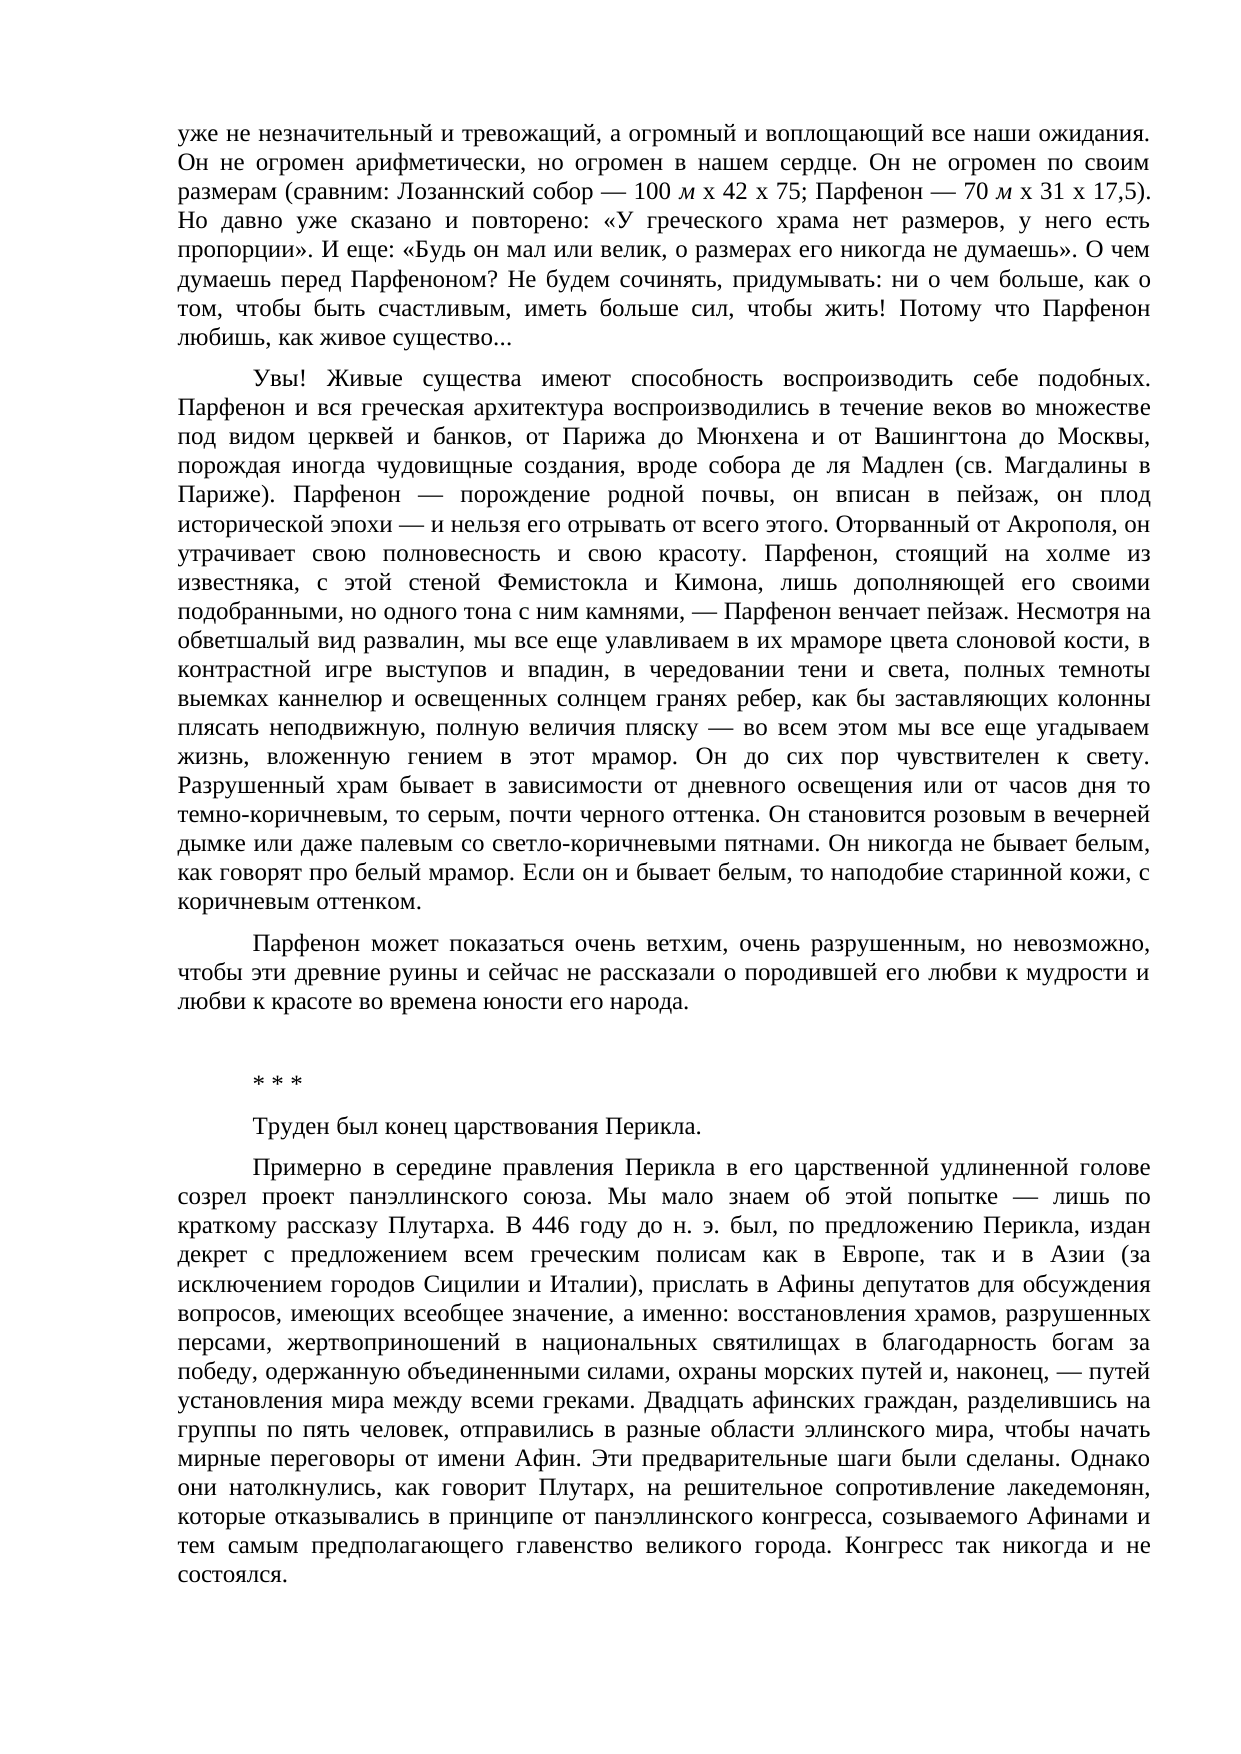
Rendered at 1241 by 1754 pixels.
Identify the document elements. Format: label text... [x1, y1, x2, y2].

text Увы! Живые существа имеют способность воспроизводить себе подобных. Парфенон и вся греческая архитектура воспроизводились в течение веков во множестве под видом церквей и банков, от Парижа до Мюнхена и от Вашингтона до Москвы, порождая иногда чудовищные создания, вроде собора де ля Мадлен (св. Магдалины в Париже). Парфенон — порождение родной почвы, он вписан в пейзаж, он плод исторической эпохи — и нельзя его отрывать от всего этого. Оторванный от Акрополя, он утрачивает свою полновесность и свою красоту. Парфенон, стоящий на холме из известняка, с этой стеной Фемистокла и Кимона, лишь дополняющей его своими подобранными, но одного тона с ним камнями, — Парфенон венчает пейзаж. Несмотря на обветшалый вид развалин, мы все еще улавливаем в их мраморе цвета слоновой кости, в контрастной игре выступов и впадин, в чередовании тени и света, полных темноты выемках каннелюр и освещенных солнцем гранях ребер, как бы заставляющих колонны плясать неподвижную, полную величия пляску — во всем этом мы все еще угадываем жизнь, вложенную гением в этот мрамор. Он до сих пор чувствителен к свету. Разрушенный храм бывает в зависимости от дневного освещения или от часов дня то темно-коричневым, то серым, почти черного оттенка. Он становится розовым в вечерней дымке или даже палевым со светло-коричневыми пятнами. Он никогда не бывает белым, как говорят про белый мрамор. Если он и бывает белым, то наподобие старинной кожи, с коричневым оттенком. [177, 363, 1152, 915]
text * * * [177, 1069, 1152, 1098]
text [177, 118, 1152, 351]
text Труден был конец царствования Перикла. [177, 1111, 1152, 1140]
text Примерно в середине правления Перикла в его царственной удлиненной голове созрел проект панэллинского союза. Мы мало знаем об этой попытке — лишь по краткому рассказу Плутарха. В 446 году до н. э. был, по предложению Перикла, издан декрет с предложением всем греческим полисам как в Европе, так и в Азии (за исключением городов Сицилии и Италии), прислать в Афины депутатов для обсуждения вопросов, имеющих всеобщее значение, а именно: восстановления храмов, разрушенных персами, жертвоприношений в национальных святилищах в благодарность богам за победу, одержанную объединенными силами, охраны морских путей и, наконец, — путей установления мира между всеми греками. Двадцать афинских граждан, разделившись на группы по пять человек, отправились в разные области эллинского мира, чтобы начать мирные переговоры от имени Афин. Эти предварительные шаги были сделаны. Однако они натолкнулись, как говорит Плутарх, на решительное сопротивление лакедемонян, которые отказывались в принципе от панэллинского конгресса, созываемого Афинами и тем самым предполагающего главенство великого города. Конгресс так никогда и не состоялся. [177, 1152, 1152, 1588]
text Парфенон может показаться очень ветхим, очень разрушенным, но невозможно, чтобы эти древние руины и сейчас не рассказали о породившей его любви к мудрости и любви к красоте во времена юности его народа. [177, 928, 1152, 1015]
